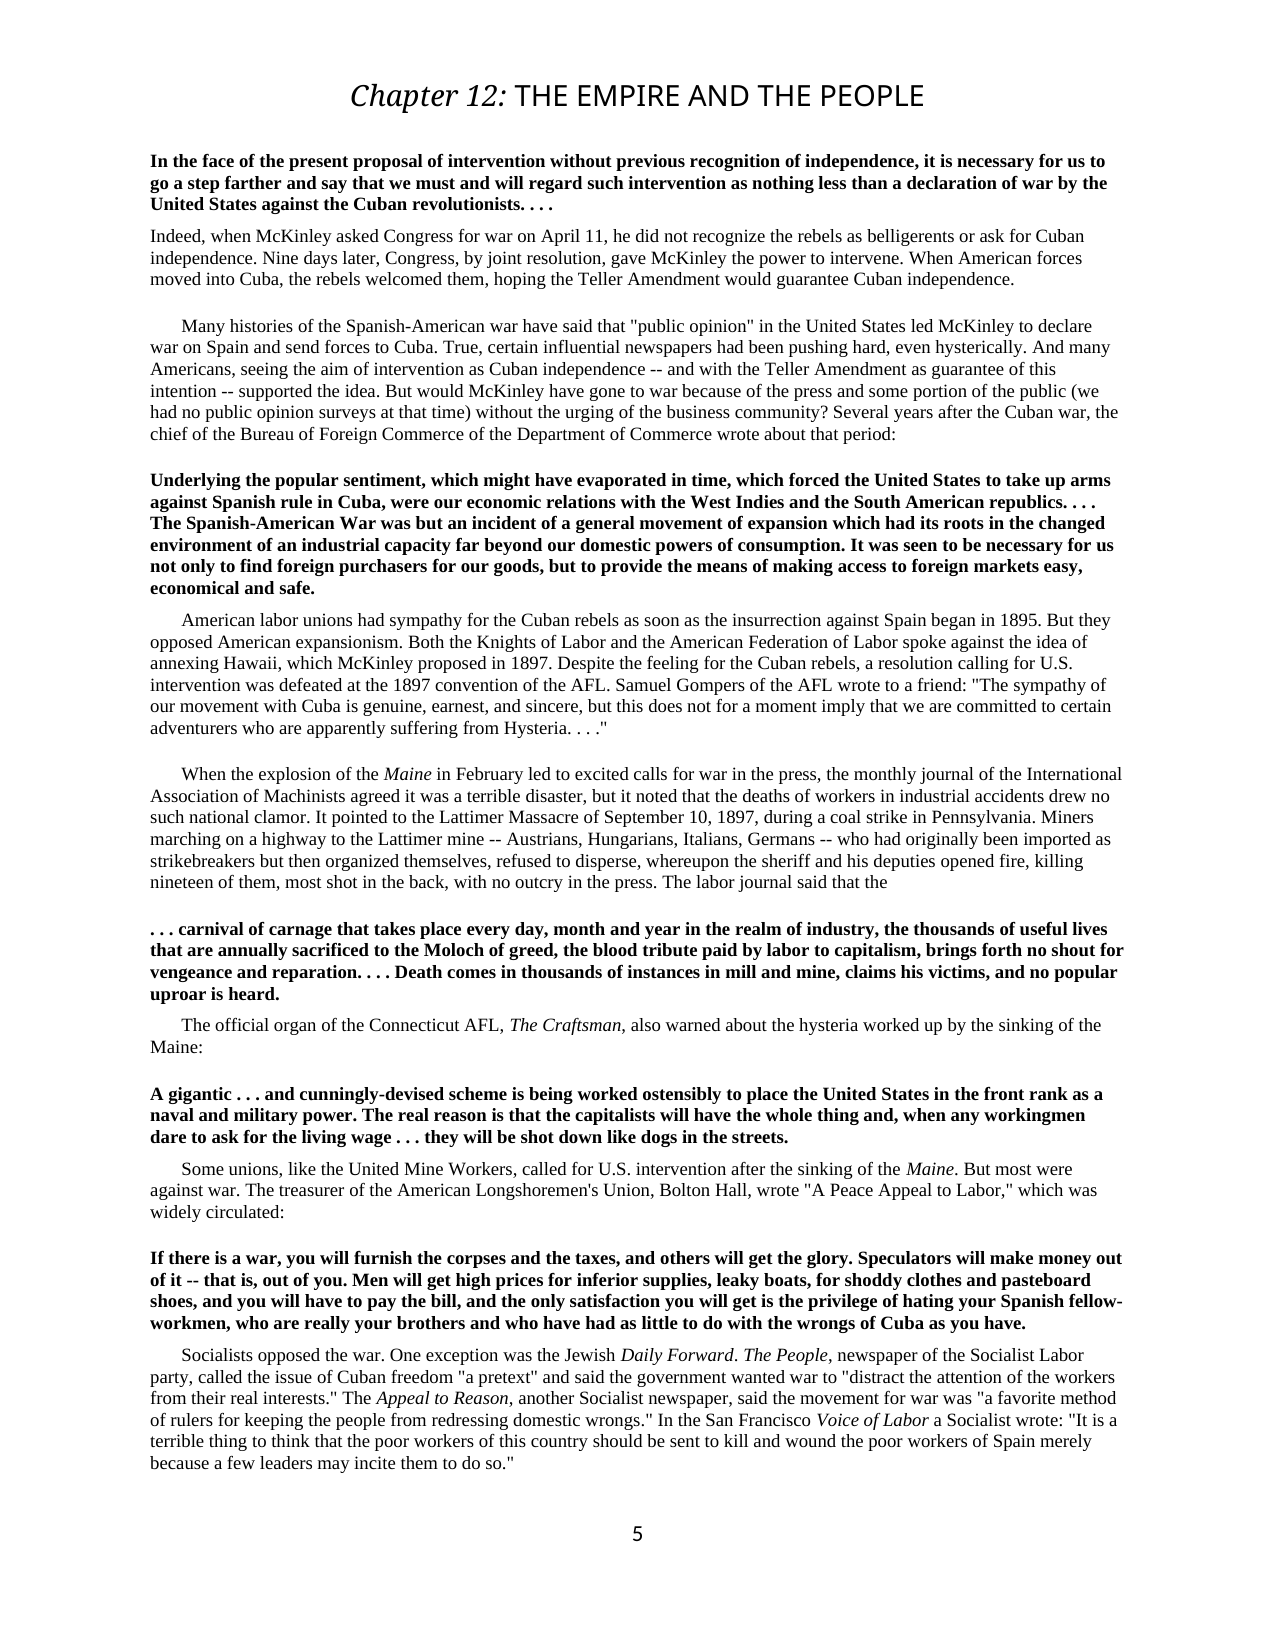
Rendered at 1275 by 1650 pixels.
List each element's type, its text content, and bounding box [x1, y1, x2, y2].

text Indeed, when McKinley asked Congress for war on April 11, he did not recognize the rebels as belligerents or ask for Cuban independence. Nine days later, Congress, by joint resolution, gave McKinley the power to intervene. When American forces moved into Cuba, the rebels welcomed them, hoping the Teller Amendment would guarantee Cuban independence. [150, 225, 1125, 290]
text The official organ of the Connecticut AFL, The Craftsman, also warned about the hysteria worked up by the sinking of the Maine: [150, 1014, 1125, 1057]
text Some unions, like the United Mine Workers, called for U.S. intervention after the sinking of the Maine. But most were against war. The treasurer of the American Longshoremen's Union, Bolton Hall, wrote "A Peace Appeal to Labor," which was widely circulated: [150, 1158, 1125, 1222]
text If there is a war, you will furnish the corpses and the taxes, and others will get the glory. Speculators will make money out of it -- that is, out of you. Men will get high prices for inferior supplies, leaky boats, for shoddy clothes and pasteboard shoes, and you will have to pay the bill, and the only satisfaction you will get is the privilege of hating your Spanish fellow-workmen, who are really your brothers and who have had as little to do with the wrongs of Cuba as you have. [150, 1247, 1125, 1333]
text In the face of the present proposal of intervention without previous recognition of independence, it is necessary for us to go a step farther and say that we must and will regard such intervention as nothing less than a declaration of war by the United States against the Cuban revolutionists. . . . [150, 150, 1125, 215]
text A gigantic . . . and cunningly-devised scheme is being worked ostensibly to place the United States in the front rank as a naval and military power. The real reason is that the capitalists will have the whole thing and, when any workingmen dare to ask for the living wage . . . they will be shot down like dogs in the streets. [150, 1082, 1125, 1147]
text American labor unions had sympathy for the Cuban rebels as soon as the insurrection against Spain began in 1895. But they opposed American expansionism. Both the Knights of Labor and the American Federation of Labor spoke against the idea of annexing Hawaii, which McKinley proposed in 1897. Despite the feeling for the Cuban rebels, a resolution calling for U.S. intervention was defeated at the 1897 convention of the AFL. Samuel Gompers of the AFL wrote to a friend: "The sympathy of our movement with Cuba is genuine, earnest, and sincere, but this does not for a moment imply that we are committed to certain adventurers who are apparently suffering from Hysteria. . . ." [150, 609, 1125, 738]
text Many histories of the Spanish-American war have said that "public opinion" in the United States led McKinley to declare war on Spain and send forces to Cuba. True, certain influential newspapers had been pushing hard, even hysterically. And many Americans, seeing the aim of intervention as Cuban independence -- and with the Teller Amendment as guarantee of this intention -- supported the idea. But would McKinley have gone to war because of the press and some portion of the public (we had no public opinion surveys at that time) without the urging of the business community? Several years after the Cuban war, the chief of the Bureau of Foreign Commerce of the Department of Commerce wrote about that period: [150, 315, 1125, 444]
text When the explosion of the Maine in February led to excited calls for war in the press, the monthly journal of the International Association of Machinists agreed it was a terrible disaster, but it noted that the deaths of workers in industrial accidents drew no such national clamor. It pointed to the Lattimer Massacre of September 10, 1897, during a coal strike in Pennsylvania. Miners marching on a highway to the Lattimer mine -- Austrians, Hungarians, Italians, Germans -- who had originally been imported as strikebreakers but then organized themselves, refused to disperse, whereupon the sheriff and his deputies opened fire, killing nineteen of them, most shot in the back, with no outcry in the press. The labor journal said that the [150, 763, 1125, 893]
text Underlying the popular sentiment, which might have evaporated in time, which forced the United States to take up arms against Spanish rule in Cuba, were our economic relations with the West Indies and the South American republics. . . . The Spanish-American War was but an incident of a general movement of expansion which had its roots in the changed environment of an industrial capacity far beyond our domestic powers of consumption. It was seen to be necessary for us not only to find foreign purchasers for our goods, but to provide the means of making access to foreign markets easy, economical and safe. [150, 469, 1125, 598]
text . . . carnival of carnage that takes place every day, month and year in the realm of industry, the thousands of useful lives that are annually sacrificed to the Moloch of greed, the blood tribute paid by labor to capitalism, brings forth no shout for vengeance and reparation. . . . Death comes in thousands of instances in mill and mine, claims his victims, and no popular uproar is heard. [150, 918, 1125, 1004]
text Socialists opposed the war. One exception was the Jewish Daily Forward. The People, newspaper of the Socialist Labor party, called the issue of Cuban freedom "a pretext" and said the government wanted war to "distract the attention of the workers from their real interests." The Appeal to Reason, another Socialist newspaper, said the movement for war was "a favorite method of rulers for keeping the people from redressing domestic wrongs." In the San Francisco Voice of Labor a Socialist wrote: "It is a terrible thing to think that the poor workers of this country should be sent to kill and wound the poor workers of Spain merely because a few leaders may incite them to do so." [150, 1344, 1125, 1473]
